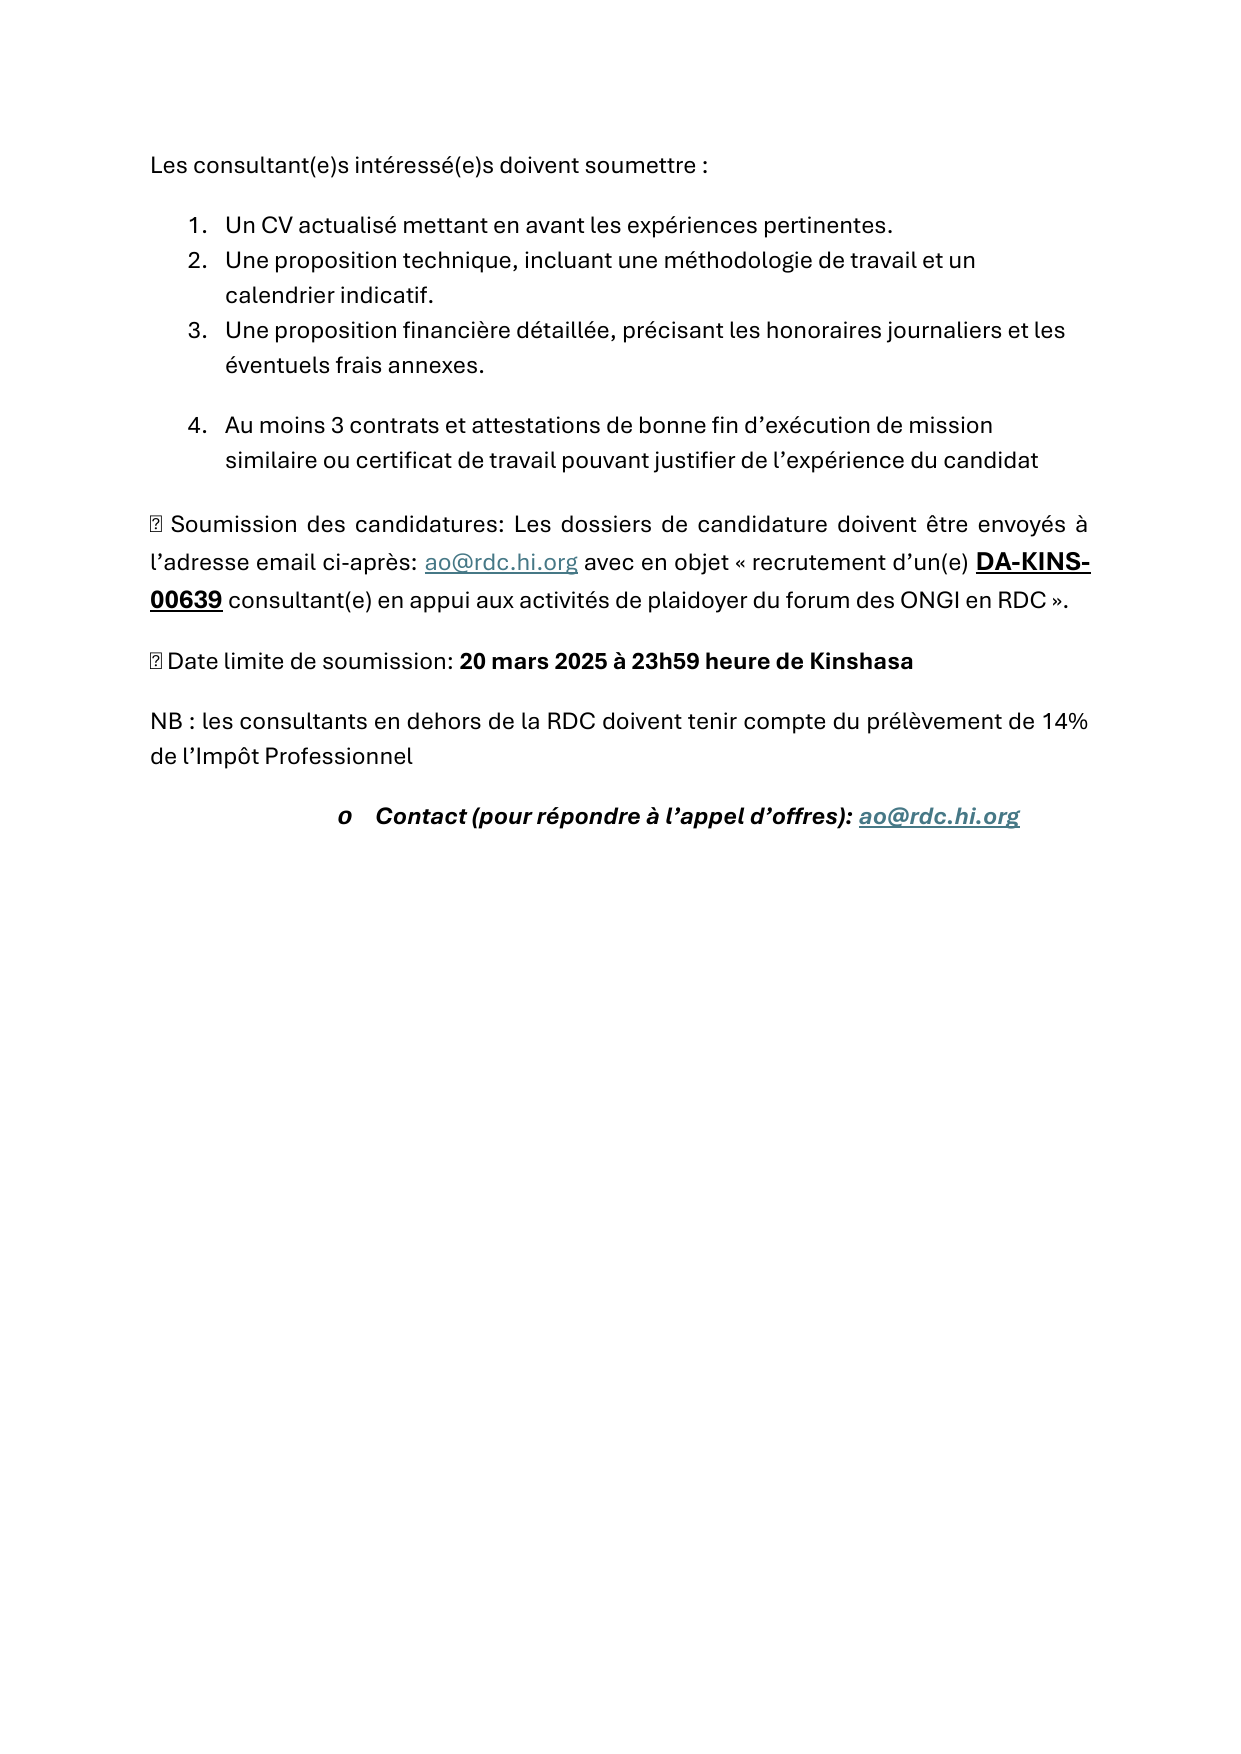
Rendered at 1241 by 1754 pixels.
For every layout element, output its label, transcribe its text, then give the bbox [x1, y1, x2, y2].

text 📆 Date limite de soumission: 20 mars 2025 à 23h59 heure de Kinshasa [150, 646, 1090, 676]
list Au moins 3 contrats et attestations de bonne fin d’exécution de mission similaire ou certificat de travail pouvant justifier de l’expérience du candidat [187, 410, 1090, 476]
text 📩 Soumission des candidatures: Les dossiers de candidature doivent être envoyés à l’adresse email ci-après: ao@rdc.hi.org avec en objet « recrutement d’un(e) DA-KINS-00639 consultant(e) en appui aux activités de plaidoyer du forum des ONGI en RDC ». [150, 509, 1090, 616]
text NB : les consultants en dehors de la RDC doivent tenir compte du prélèvement de 14% de l’Impôt Professionnel [150, 706, 1090, 771]
list Un CV actualisé mettant en avant les expériences pertinentes. [187, 210, 1090, 241]
list Une proposition financière détaillée, précisant les honoraires journaliers et les éventuels frais annexes. [187, 315, 1090, 381]
text Les consultant(e)s intéressé(e)s doivent soumettre : [150, 150, 1090, 181]
list Une proposition technique, incluant une méthodologie de travail et un calendrier indicatif. [187, 245, 1090, 311]
list Contact (pour répondre à l’appel d’offres): ao@rdc.hi.org [337, 801, 1090, 832]
